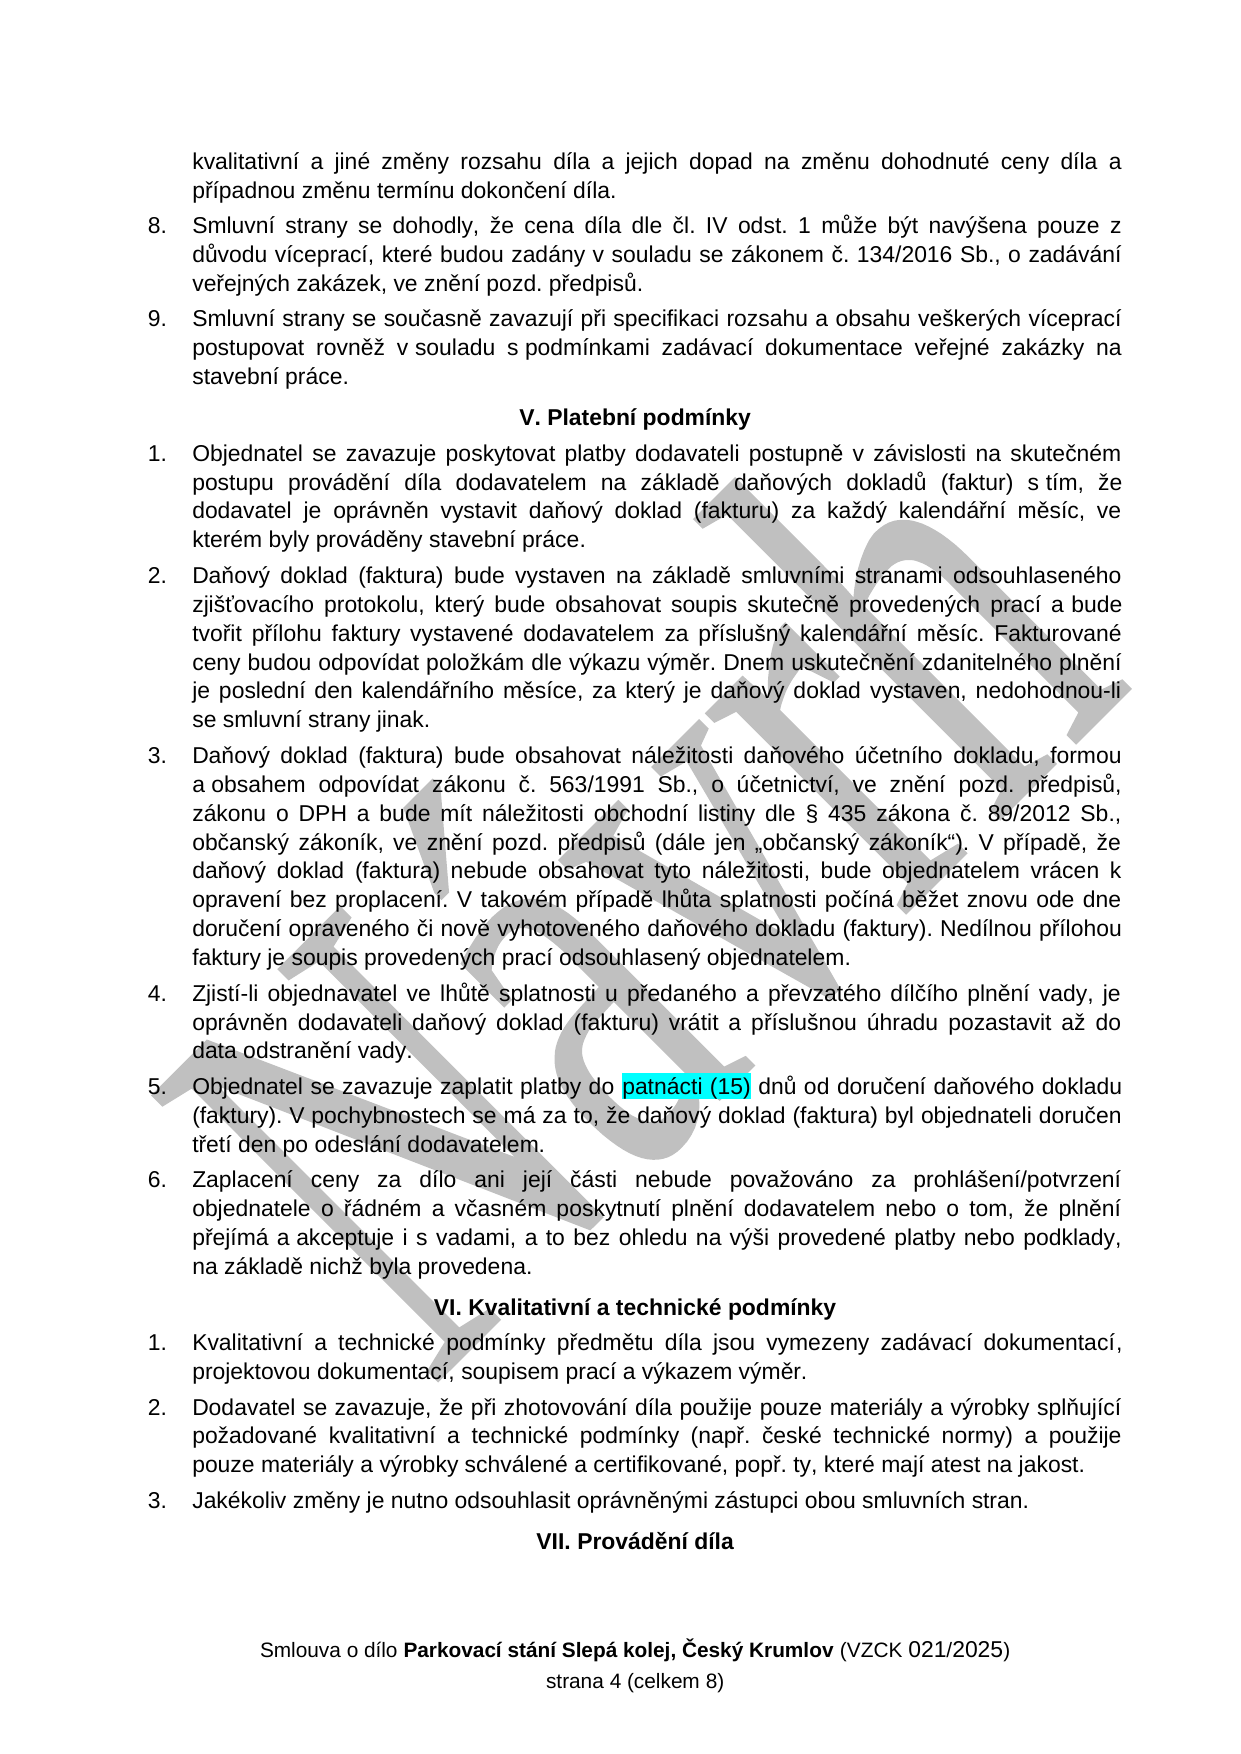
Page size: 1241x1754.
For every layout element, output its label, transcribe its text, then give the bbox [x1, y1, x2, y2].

list Jakékoliv změny je nutno odsouhlasit oprávněnými zástupci obou smluvních stran. [148, 1487, 1122, 1513]
list Zaplacení ceny za dílo ani její části nebude považováno za prohlášení/potvrzení objednatele o řádném a včasném poskytnutí plnění dodavatelem nebo o tom, že plnění přejímá a akceptuje i s vadami, a to bez ohledu na výši provedené platby nebo podklady, na základě nichž byla provedena. [148, 1166, 1122, 1279]
list Smluvní strany se současně zavazují při specifikaci rozsahu a obsahu veškerých víceprací postupovat rovněž v souladu s podmínkami zadávací dokumentace veřejné zakázky na stavební práce. [148, 305, 1122, 389]
list Kvalitativní a technické podmínky [148, 1294, 1122, 1321]
list Kvalitativní a technické podmínky předmětu díla jsou vymezeny zadávací dokumentací, projektovou dokumentací, soupisem prací a výkazem výměr. [148, 1329, 1122, 1385]
list Dodavatel se zavazuje, že při zhotovování díla použije pouze materiály a výrobky splňující požadované kvalitativní a technické podmínky (např. české technické normy) a použije pouze materiály a výrobky schválené a certifikované, popř. ty, které mají atest na jakost. [148, 1393, 1122, 1478]
list Zjistí-li objednavatel ve lhůtě splatnosti u předaného a převzatého dílčího plnění vady, je oprávněn dodavateli daňový doklad (fakturu) vrátit a příslušnou úhradu pozastavit až do data odstranění vady. [148, 979, 1122, 1064]
list Provádění díla [148, 1528, 1122, 1554]
list Daňový doklad (faktura) bude vystaven na základě smluvními stranami odsouhlaseného zjišťovacího protokolu, který bude obsahovat soupis skutečně provedených prací a bude tvořit přílohu faktury vystavené dodavatelem za příslušný kalendářní měsíc. Fakturované ceny budou odpovídat položkám dle výkazu výměr. Dnem uskutečnění zdanitelného plnění je poslední den kalendářního měsíce, za který je daňový doklad vystaven, nedohodnou-li se smluvní strany jinak. [148, 562, 1122, 733]
list Platební podmínky [148, 404, 1122, 431]
list Daňový doklad (faktura) bude obsahovat náležitosti daňového účetního dokladu, formou a obsahem odpovídat zákonu č. 563/1991 Sb., o účetnictví, ve znění pozd. předpisů, zákonu o DPH a bude mít náležitosti obchodní listiny dle § 435 zákona č. 89/2012 Sb., občanský zákoník, ve znění pozd. předpisů (dále jen „občanský zákoník“). V případě, že daňový doklad (faktura) nebude obsahovat tyto náležitosti, bude objednatelem vrácen k opravení bez proplacení. V takovém případě lhůta splatnosti počíná běžet znovu ode dne doručení opraveného či nově vyhotoveného daňového dokladu (faktury). Nedílnou přílohou faktury je soupis provedených prací odsouhlasený objednatelem. [148, 742, 1122, 971]
list Objednatel se zavazuje zaplatit platby do patnácti (15) dnů od doručení daňového dokladu (faktury). V pochybnostech se má za to, že daňový doklad (faktura) byl objednateli doručen třetí den po odeslání dodavatelem. [148, 1073, 1122, 1157]
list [148, 148, 1122, 203]
list Objednatel se zavazuje poskytovat platby dodavateli postupně v závislosti na skutečném postupu provádění díla dodavatelem na základě daňových dokladů (faktur) s tím, že dodavatel je oprávněn vystavit daňový doklad (fakturu) za každý kalendářní měsíc, ve kterém byly prováděny stavební práce. [148, 439, 1122, 553]
list Smluvní strany se dohodly, že cena díla dle čl. IV odst. 1 může být navýšena pouze z důvodu víceprací, které budou zadány v souladu se zákonem č. 134/2016 Sb., o zadávání veřejných zakázek, ve znění pozd. předpisů. [148, 212, 1122, 296]
